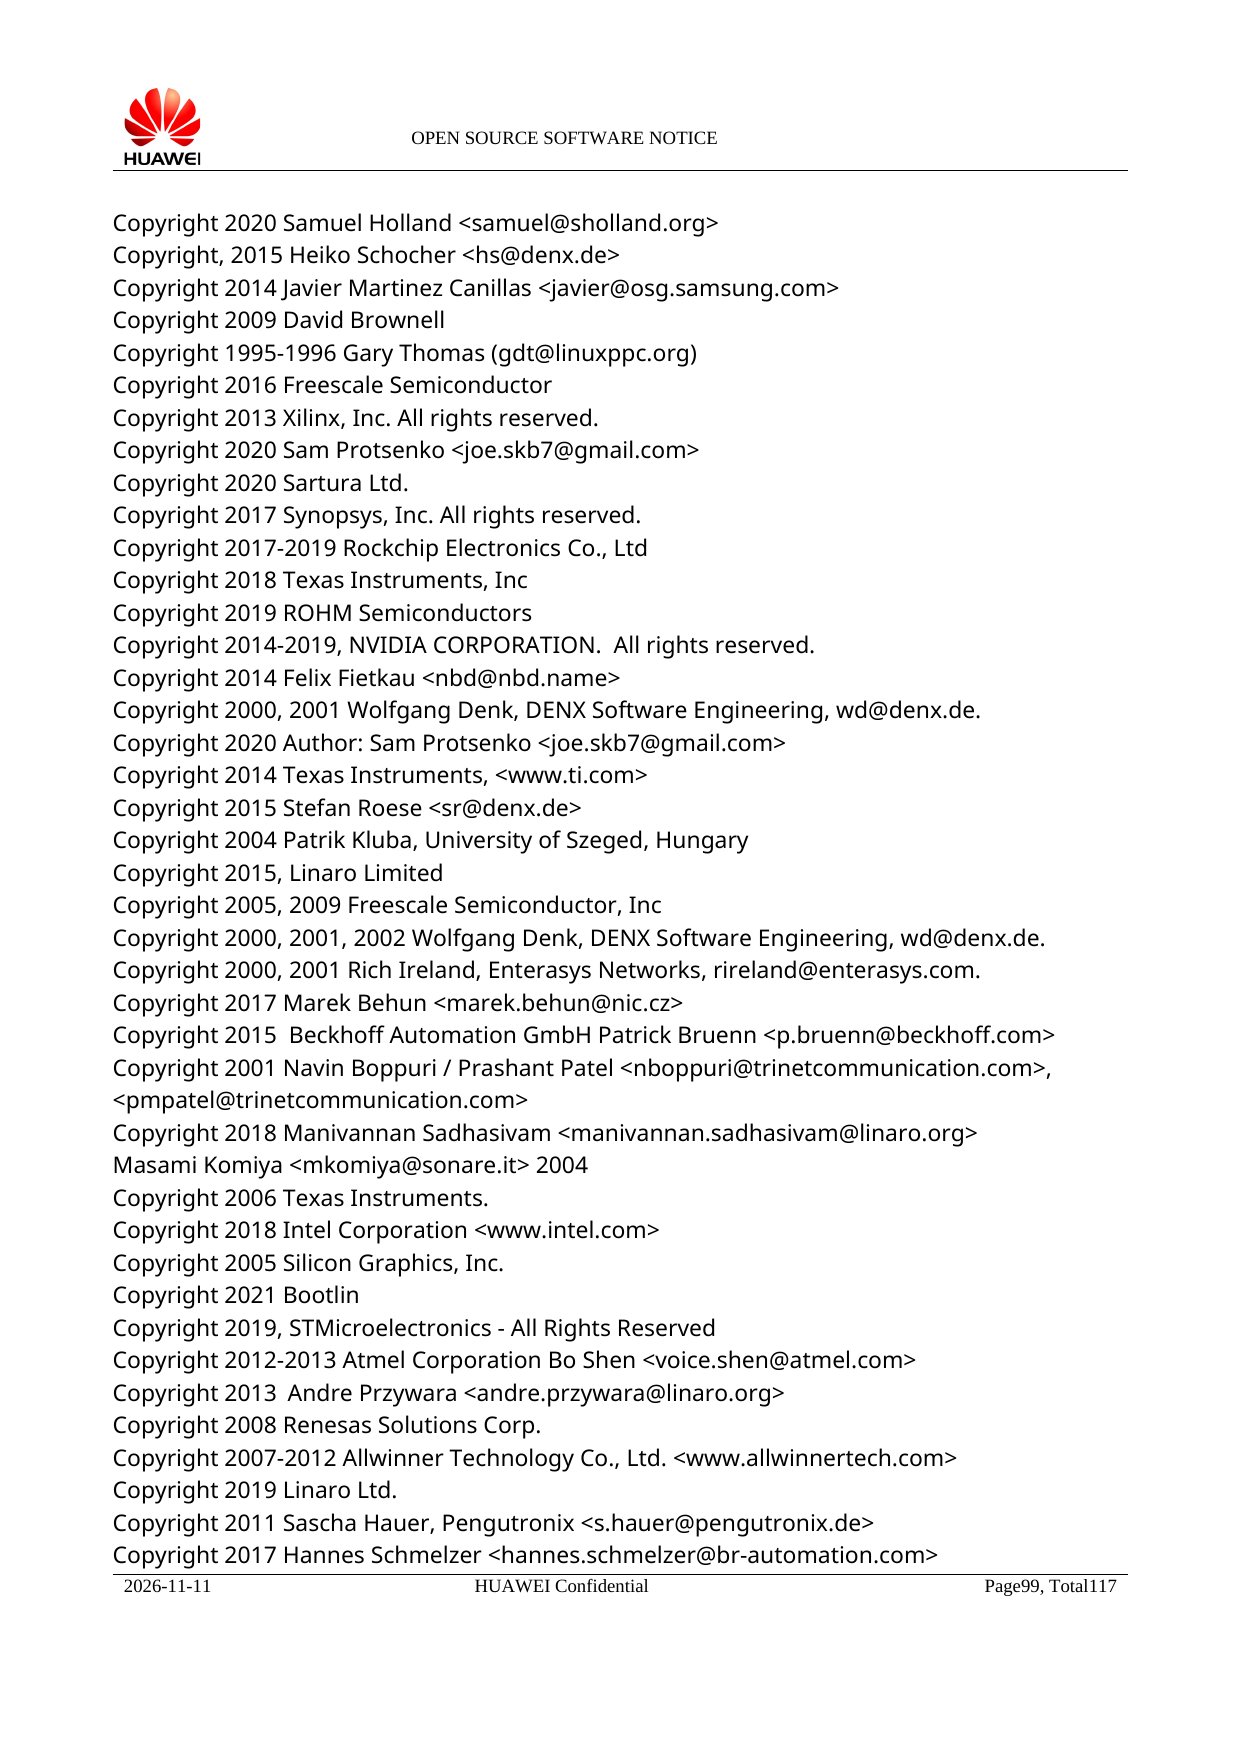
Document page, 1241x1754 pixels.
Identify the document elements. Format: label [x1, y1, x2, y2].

picture [124, 88, 201, 165]
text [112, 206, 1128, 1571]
